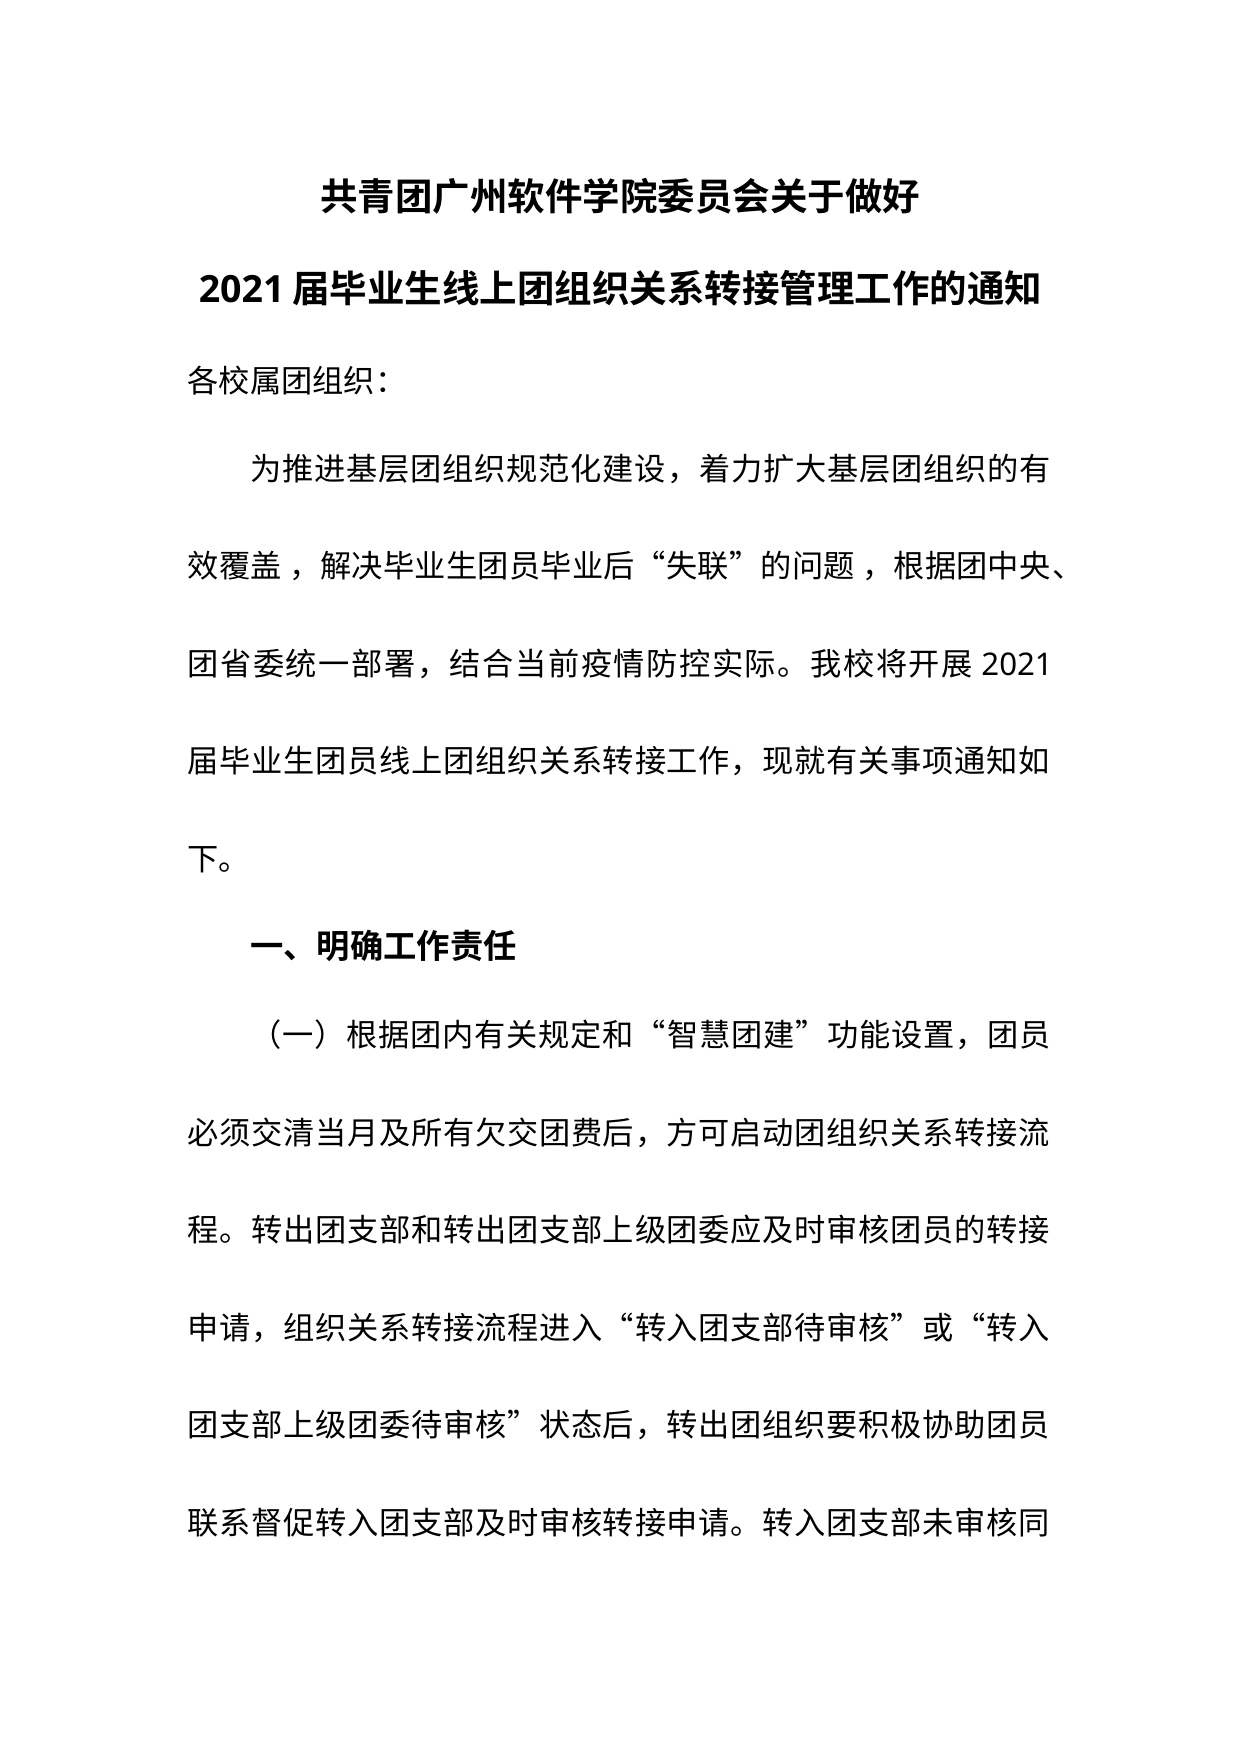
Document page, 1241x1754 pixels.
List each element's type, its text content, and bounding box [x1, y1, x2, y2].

text 一、明确工作责任 [250, 911, 1053, 976]
text 各校属团组织： [187, 346, 1053, 411]
text 共青团广州软件学院委员会关于做好 [187, 162, 1053, 227]
text 为推进基层团组织规范化建设，着力扩大基层团组织的有效覆盖 ，解决毕业生团员毕业后“失联”的问题 ，根据团中央、团省委统一部署，结合当前疫情防控实际。我校将开展2021届毕业生团员线上团组织关系转接工作，现就有关事项通知如下。 [187, 434, 1053, 889]
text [187, 1001, 1053, 1553]
text 2021届毕业生线上团组织关系转接管理工作的通知 [187, 254, 1053, 319]
